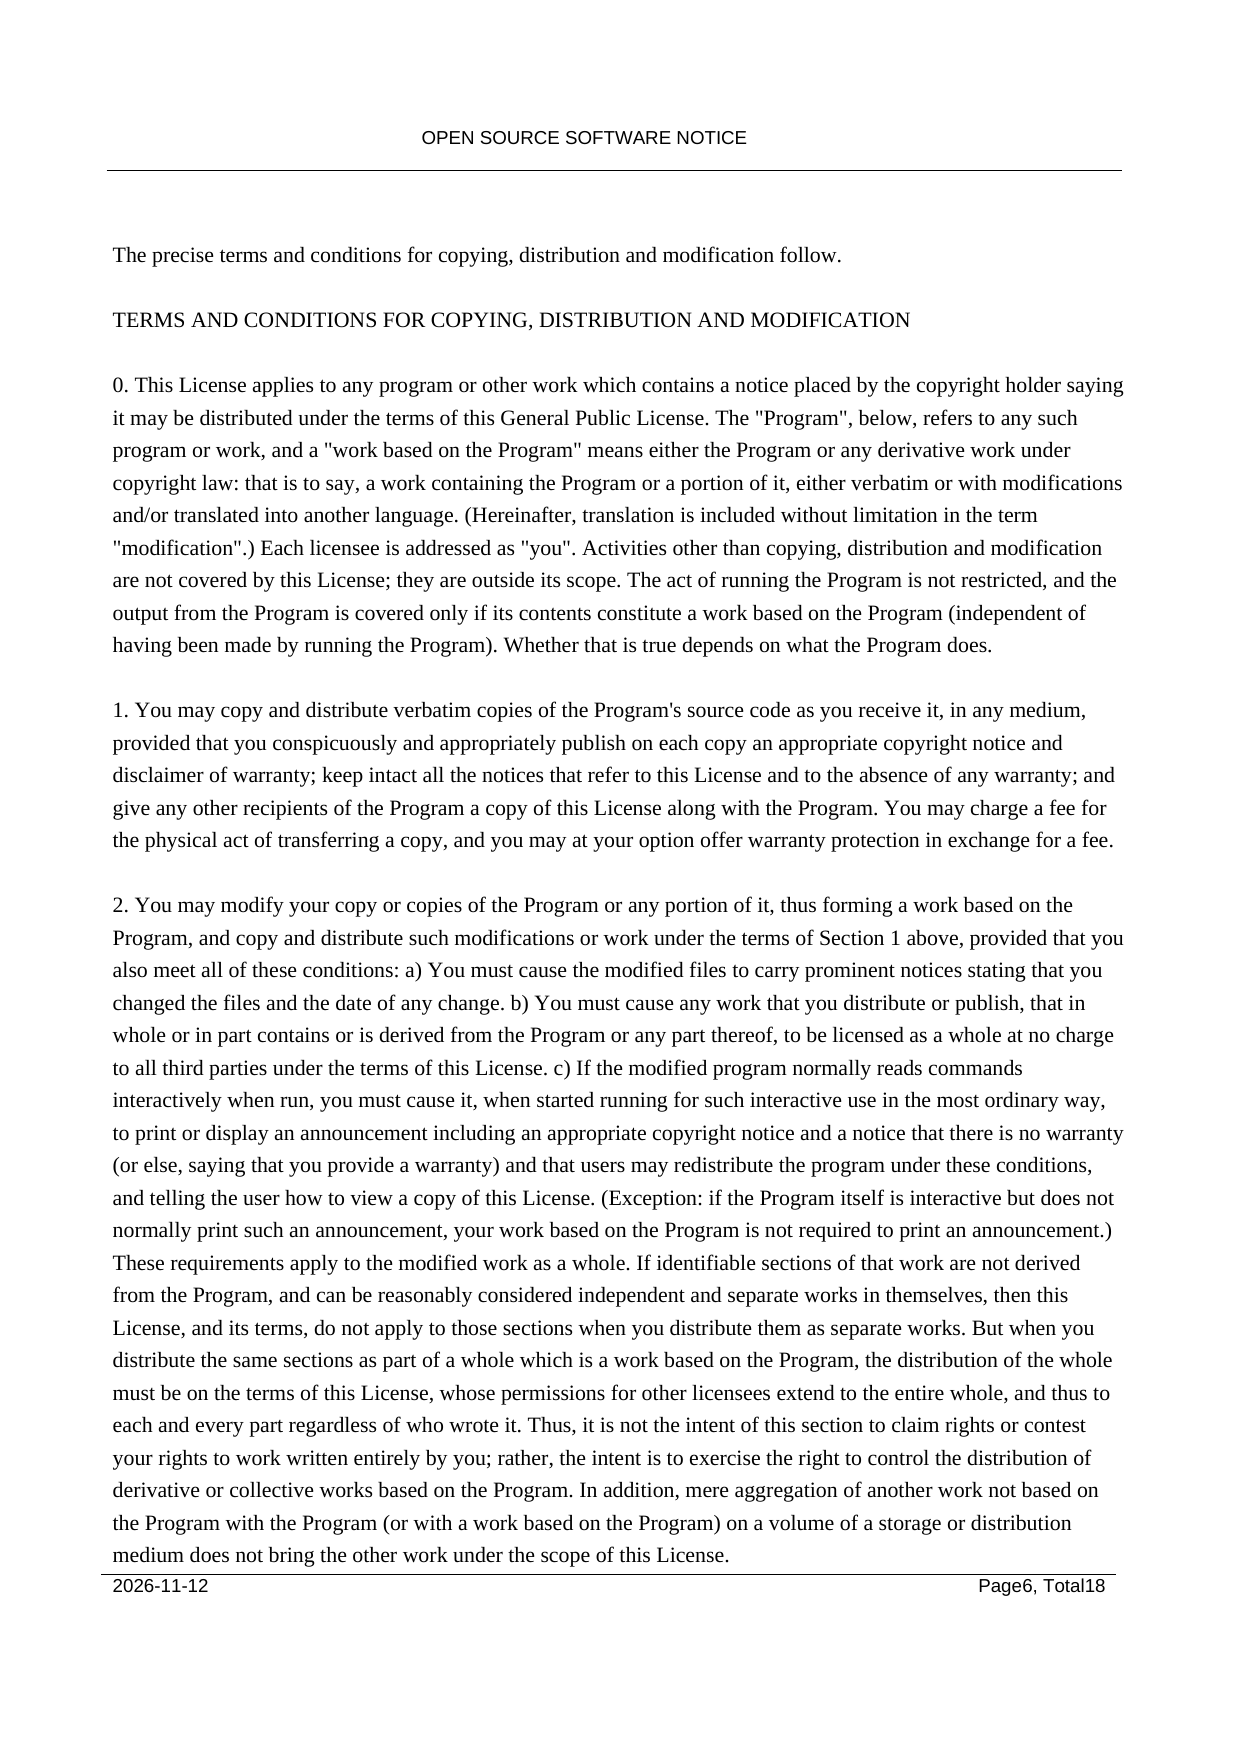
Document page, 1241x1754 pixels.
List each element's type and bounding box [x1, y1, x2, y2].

text [112, 206, 1128, 1571]
